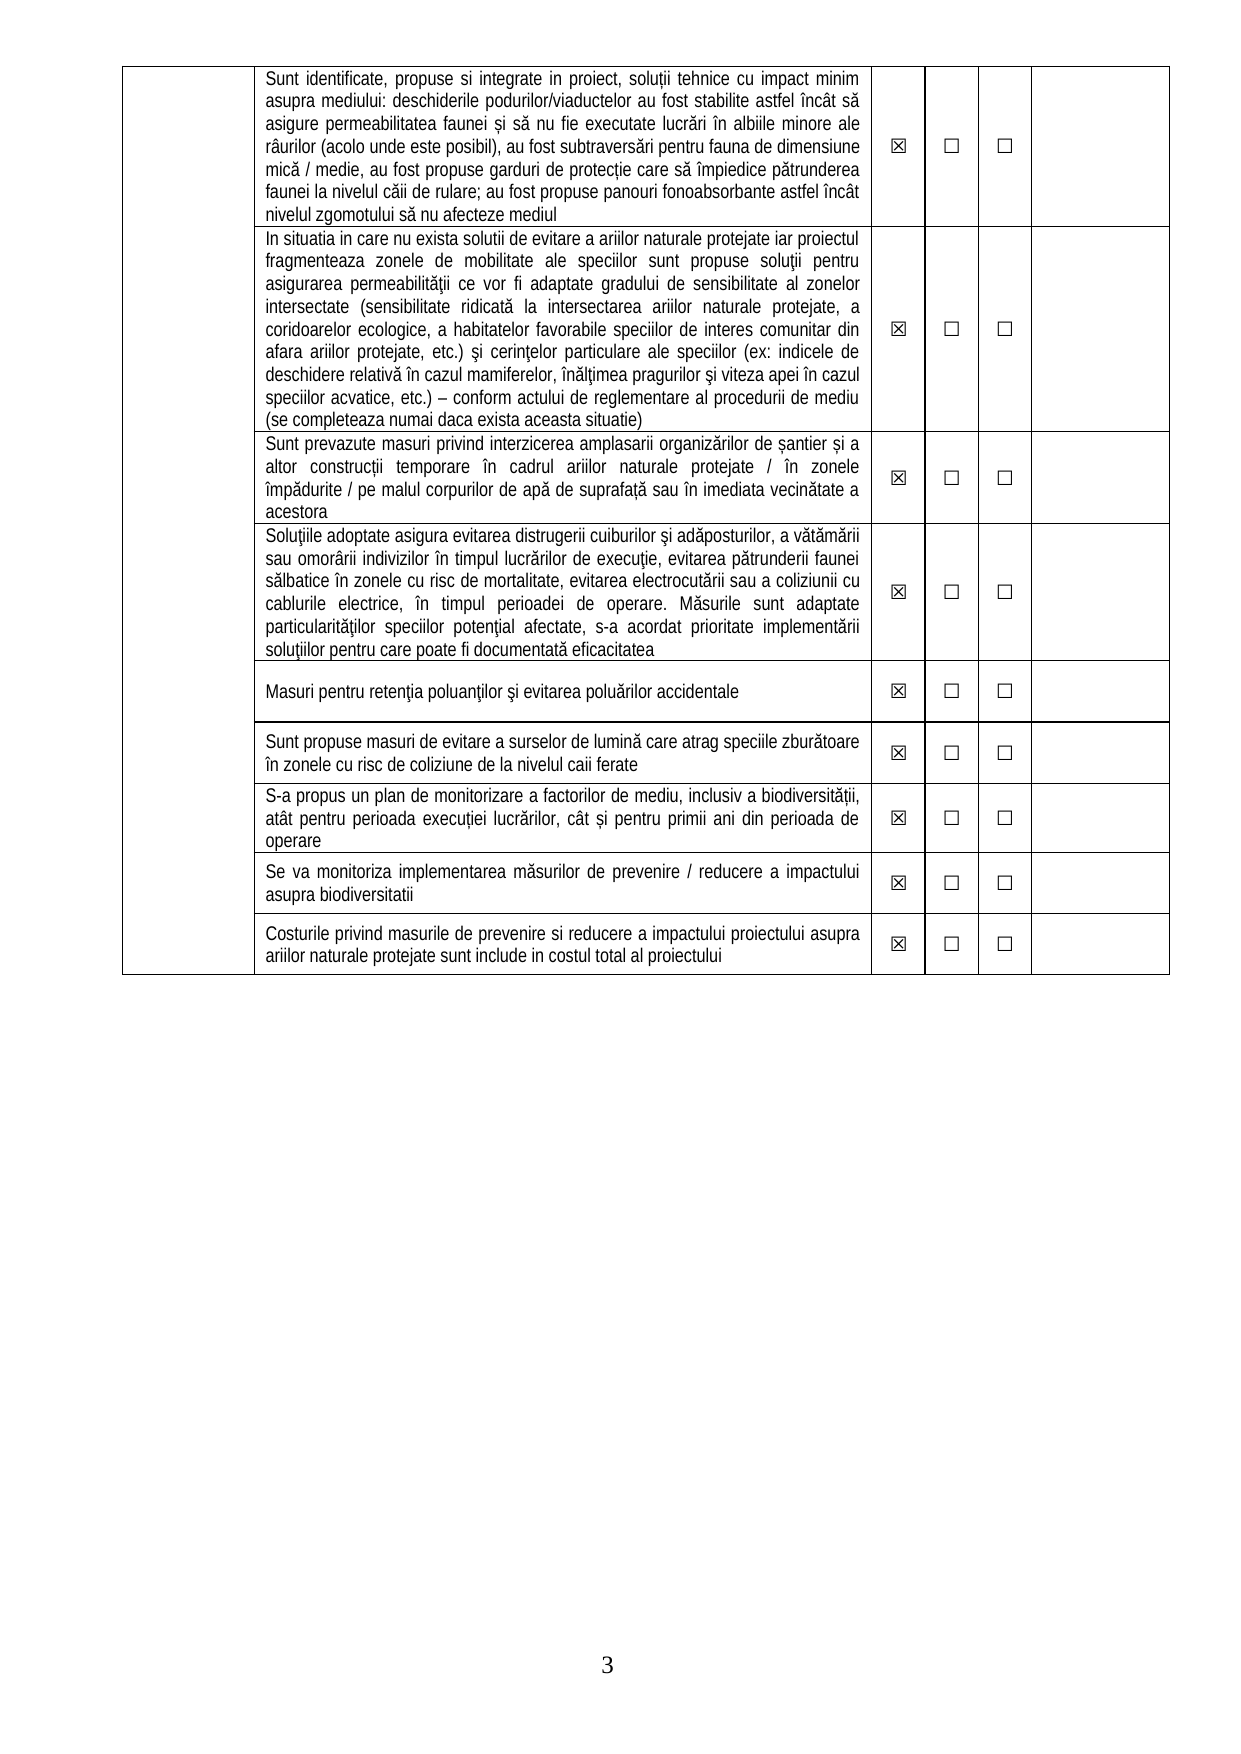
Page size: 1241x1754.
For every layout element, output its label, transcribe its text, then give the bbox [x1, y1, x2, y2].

table_cell In situatia in care nu exista solutii de evitare a ariilor naturale protejate iar proiectul fragmenteaza zonele de mobilitate ale speciilor sunt propuse soluţii pentru asigurarea permeabilităţii ce vor fi adaptate gradului de sensibilitate al zonelor intersectate (sensibilitate ridicată la intersectarea ariilor naturale protejate, a coridoarelor ecologice, a habitatelor favorabile speciilor de interes comunitar din afara ariilor protejate, etc.) şi cerinţelor particulare ale speciilor (ex: indicele de deschidere relativă în cazul mamiferelor, înălţimea pragurilor şi viteza apei în cazul speciilor acvatice, etc.) – conform actului de reglementare al procedurii de mediu (se completeaza numai daca exista aceasta situatie) [255, 227, 871, 431]
table_cell [1032, 432, 1169, 523]
table_cell [1032, 914, 1169, 974]
table_cell [1032, 524, 1169, 660]
table_cell S-a propus un plan de monitorizare a factorilor de mediu, inclusiv a biodiversității, atât pentru perioada execuției lucrărilor, cât și pentru primii ani din perioada de operare [255, 784, 871, 852]
table_cell Soluţiile adoptate asigura evitarea distrugerii cuiburilor şi adăposturilor, a vătămării sau omorârii indivizilor în timpul lucrărilor de execuţie, evitarea pătrunderii faunei sălbatice în zonele cu risc de mortalitate, evitarea electrocutării sau a coliziunii cu cablurile electrice, în timpul perioadei de operare. Măsurile sunt adaptate particularităţilor speciilor potenţial afectate, s-a acordat prioritate implementării soluţiilor pentru care poate fi documentată eficacitatea [255, 524, 871, 660]
table_cell [1032, 661, 1169, 721]
table_cell Sunt prevazute masuri privind interzicerea amplasarii organizărilor de șantier și a altor construcții temporare în cadrul ariilor naturale protejate / în zonele împădurite / pe malul corpurilor de apă de suprafață sau în imediata vecinătate a acestora [255, 432, 871, 523]
table_cell Se va monitoriza implementarea măsurilor de prevenire / reducere a impactului asupra biodiversitatii [255, 853, 871, 913]
table_cell Masuri pentru retenţia poluanţilor şi evitarea poluărilor accidentale [255, 661, 871, 721]
table_cell Sunt propuse masuri de evitare a surselor de lumină care atrag speciile zburătoare în zonele cu risc de coliziune de la nivelul caii ferate [255, 723, 871, 783]
table_cell [1032, 784, 1169, 852]
table_cell Sunt identificate, propuse si integrate in proiect, soluții tehnice cu impact minim asupra mediului: deschiderile podurilor/viaductelor au fost stabilite astfel încât să asigure permeabilitatea faunei și să nu fie executate lucrări în albiile minore ale râurilor (acolo unde este posibil), au fost subtraversări pentru fauna de dimensiune mică / medie, au fost propuse garduri de protecție care să împiedice pătrunderea faunei la nivelul căii de rulare; au fost propuse panouri fonoabsorbante astfel încât nivelul zgomotului să nu afecteze mediul [255, 67, 871, 226]
table_cell [1032, 67, 1169, 226]
table_cell [1032, 227, 1169, 431]
table_cell [1032, 723, 1169, 783]
table_cell [1032, 853, 1169, 913]
table_cell Costurile privind masurile de prevenire si reducere a impactului proiectului asupra ariilor naturale protejate sunt include in costul total al proiectului [255, 914, 871, 974]
